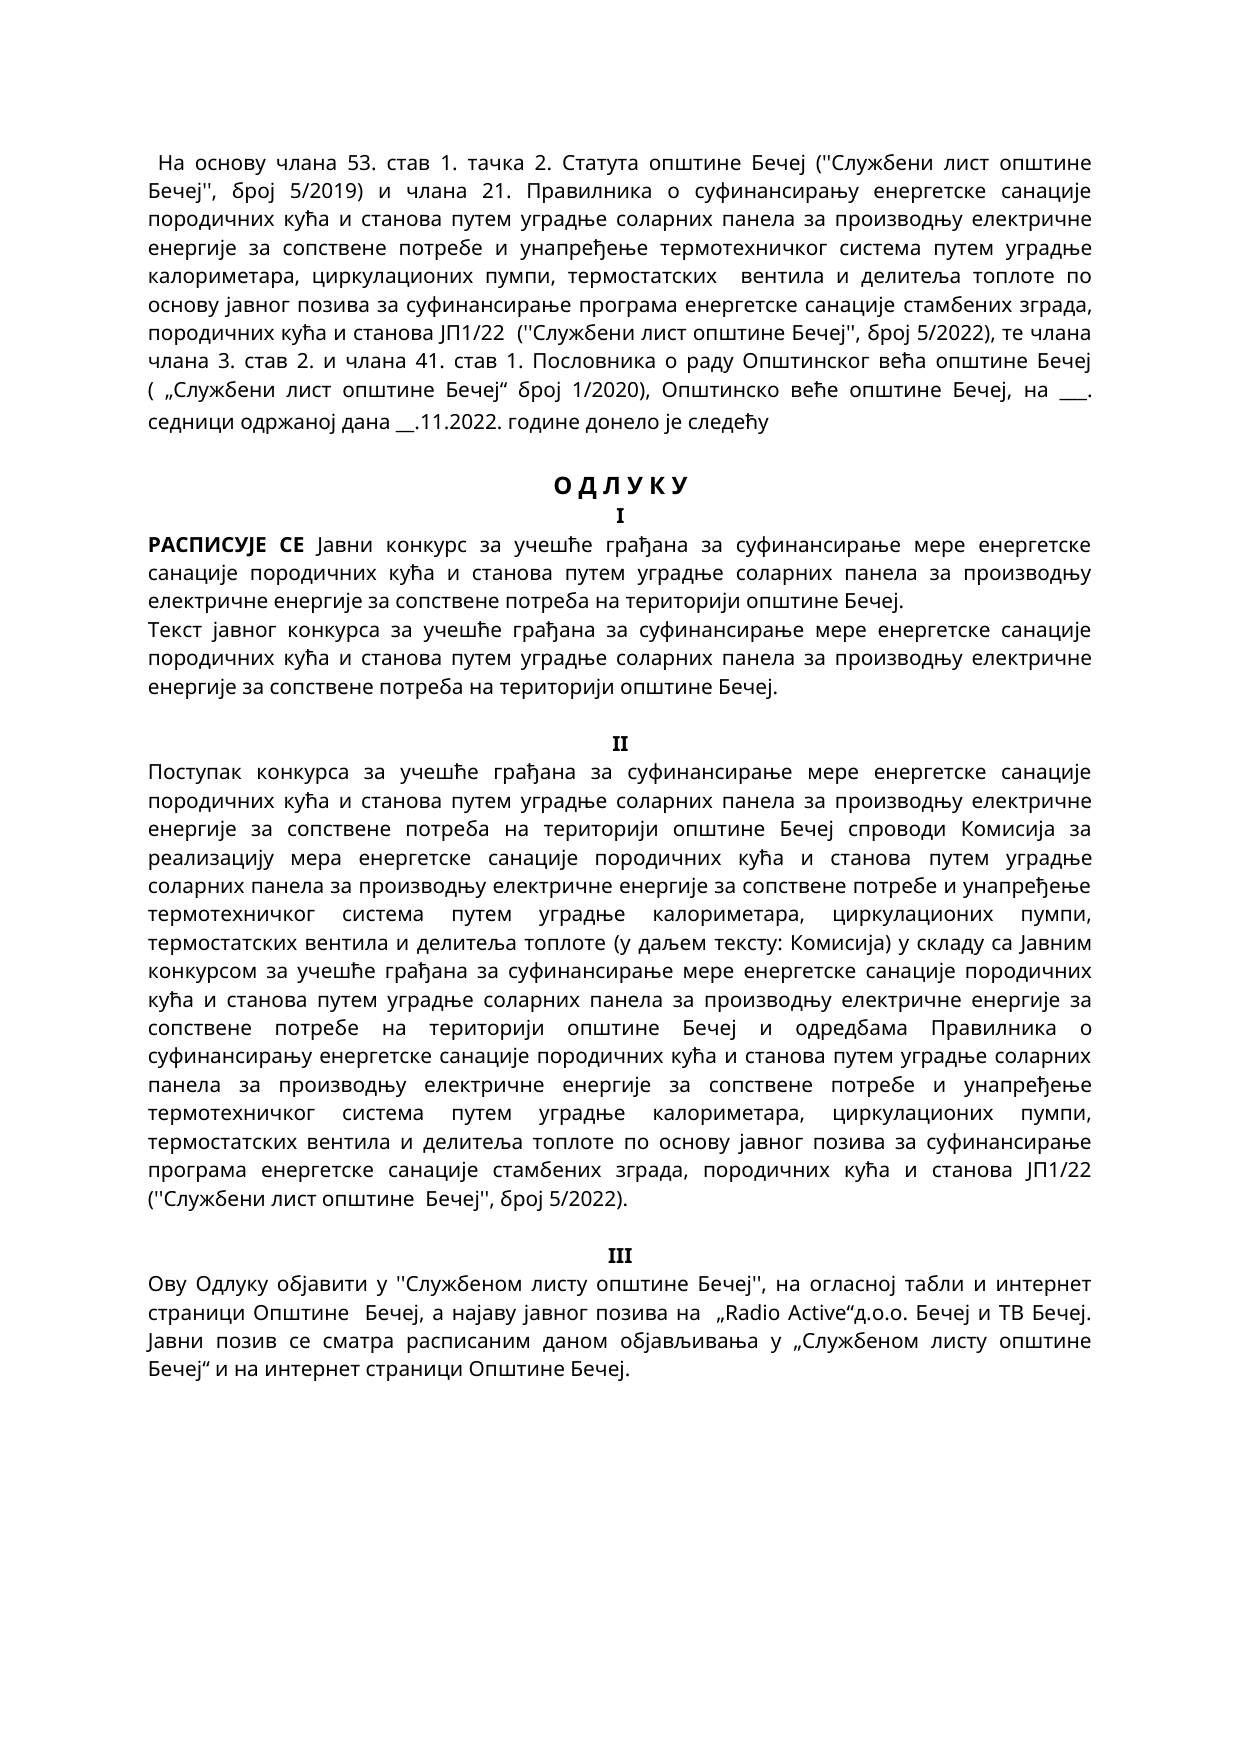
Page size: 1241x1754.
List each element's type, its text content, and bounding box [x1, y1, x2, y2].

text Поступак конкурса за учешће грађана за суфинансирање мере енергетске санације породичних кућа и станова путем уградње соларних панела за производњу електричне енергије за сопствене потреба на територији општине Бечеј спроводи Комисија за реализацију мера енергетске санације породичних кућа и станова путем уградње соларних панела за производњу електричне енергије за сопствене потребе и унапређење термотехничког система путем уградње калориметара, циркулационих пумпи, термостатских вентила и делитеља топлоте (у даљем тексту: Комисија) у складу са Јавним конкурсом за учешће грађана за суфинансирање мере енергетске санације породичних кућа и станова путем уградње соларних панела за производњу електричне енергије за сопствене потребе на територији општине Бечеј и одредбама Правилника о суфинансирању енергетске санације породичних кућа и станова путем уградње соларних панела за производњу електричне енергије за сопствене потребе и унапређење термотехничког система путем уградње калориметара, циркулационих пумпи, термостатских вентила и делитеља топлоте по основу јавног позива за суфинансирање програма енергетске санације стамбених зграда, породичних кућа и станова ЈП1/22 (''Службени лист општине Бечеј'', број 5/2022). [148, 757, 1093, 1212]
text РАСПИСУЈЕ СЕ Јавни конкурс за учешће грађана за суфинансирање мере енергетске санације породичних кућа и станова путем уградње соларних панела за производњу електричне енергије за сопствене потреба на територији општине Бечеј. [148, 530, 1093, 615]
text II [148, 729, 1093, 757]
text I [148, 501, 1093, 530]
text Ову Одлуку објавити у ''Службеном листу општине Бечеј'', на огласној табли и интернет страници Општине Бечеј, а најаву јавног позива на „Radio Active“д.о.о. Бечеј и ТВ Бечеј. Јавни позив се сматра расписаним даном објављивања у „Службеном листу општине Бечеј“ и на интернет страници Општине Бечеј. [148, 1269, 1093, 1383]
text Текст јавног конкурса за учешће грађана за суфинансирање мере енергетске санације породичних кућа и станова путем уградње соларних панела за производњу електричне енергије за сопствене потреба на територији општине Бечеј. [148, 615, 1093, 700]
text На основу члана 53. став 1. тачка 2. Статута општине Бечеј (''Службени лист општине Бечеј'', број 5/2019) и члана 21. Правилника о суфинансирању енергетске санације породичних кућа и станова путем уградње соларних панела за производњу електричне енергије за сопствене потребе и унапређење термотехничког система путем уградње калориметара, циркулационих пумпи, термостатских вентила и делитеља топлоте по основу јавног позива за суфинансирање програма енергетске санације стамбених зграда, породичних кућа и станова ЈП1/22 (''Службени лист општине Бечеј'', број 5/2022), те члана члана 3. став 2. и члана 41. став 1. Пословника о раду Општинског већа општине Бечеј ( „Службени лист општине Бечеј“ број 1/2020), Општинско веће општине Бечеј, на ___. седници одржаној дана __.11.2022. године донело је следећу [148, 148, 1093, 436]
text III [148, 1241, 1093, 1269]
text О Д Л У К У [148, 469, 1093, 501]
